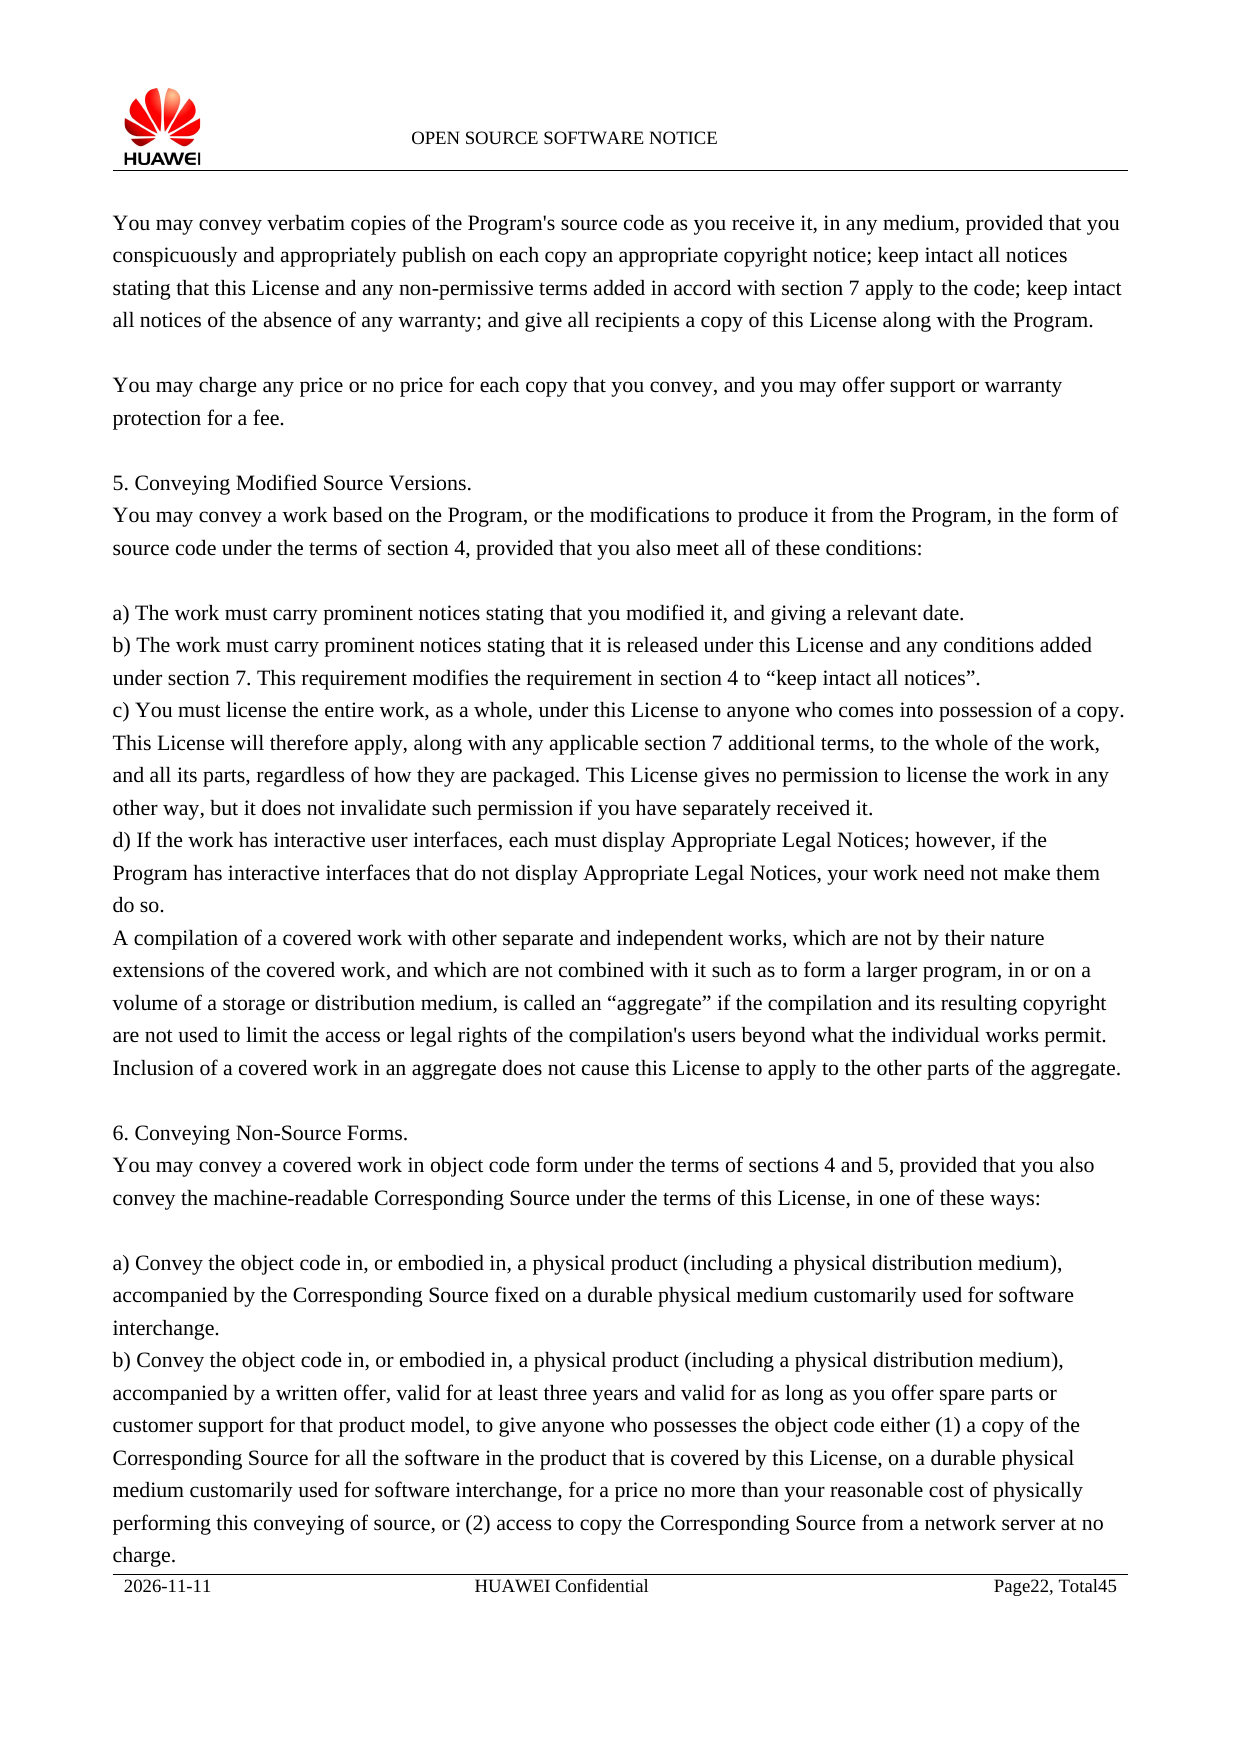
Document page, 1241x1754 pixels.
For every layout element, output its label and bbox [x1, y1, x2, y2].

picture [124, 88, 201, 165]
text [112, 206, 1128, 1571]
